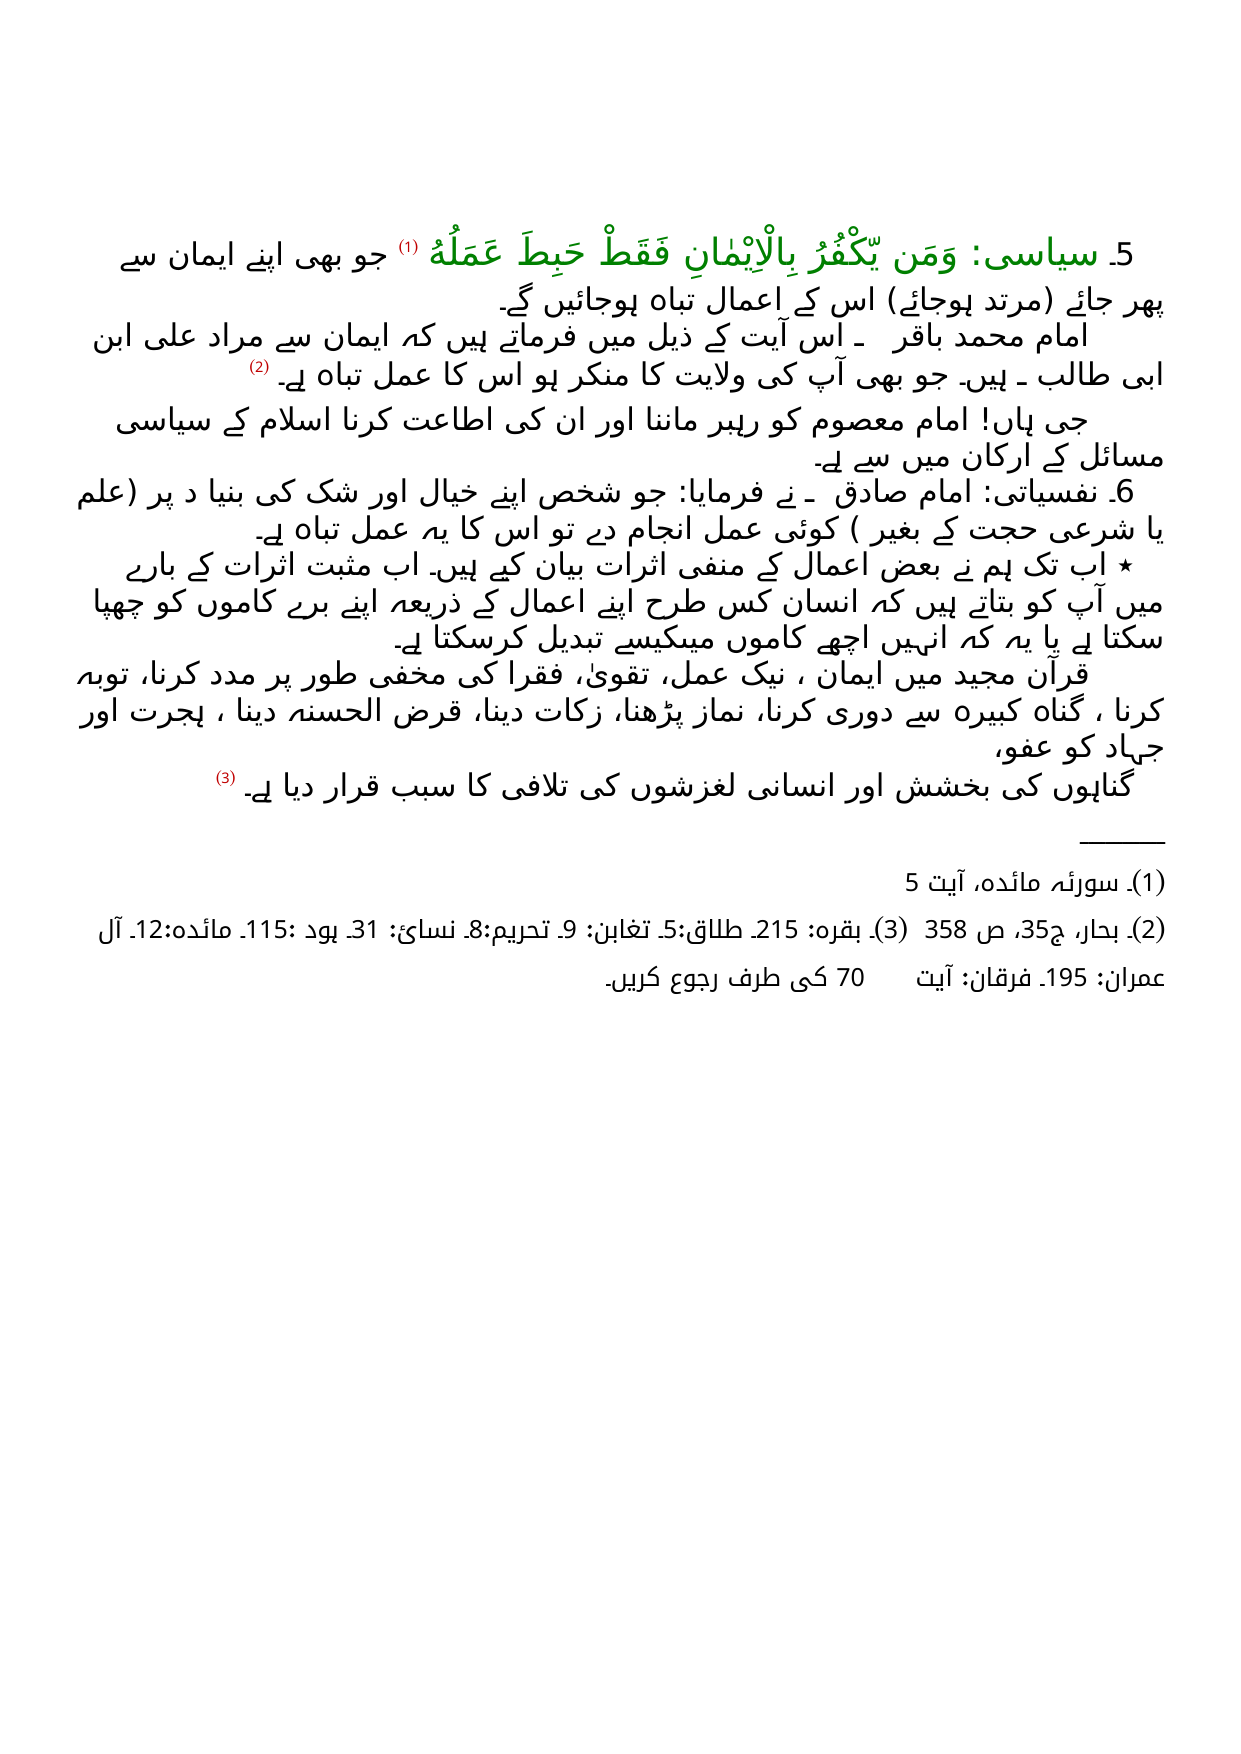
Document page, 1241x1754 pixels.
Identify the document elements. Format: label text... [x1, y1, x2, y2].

text گناہوں کی بخشش اور انسانی لغزشوں کی تلافی کا سبب قرار دیا ہے۔ (3) [75, 765, 1165, 812]
text (1)۔ سورئہ مائدہ، آیت 5 [75, 859, 1165, 907]
text امام محمد باقر ـ اس آیت کے ذیل میں فرماتے ہیں کہ ایمان سے مراد علی ابن ابی طالب ـ ہیں۔ جو بھی آپ کی ولایت کا منکر ہو اس کا عمل تباہ ہے۔ (2) [75, 317, 1165, 401]
text (2)۔ بحار، ج35، ص 358 (3)۔ بقرہ: 215۔ طلاق:5۔ تغابن: 9۔ تحریم:8۔ نسائ: 31۔ ہود :115۔ مائدہ:12۔ آل عمران: 195۔ فرقان: آیت 70 کی طرف رجوع کریں۔ [75, 907, 1165, 1002]
text جی ہاں! امام معصوم کو رہبر ماننا اور ان کی اطاعت کرنا اسلام کے سیاسی مسائل کے ارکان میں سے ہے۔ [75, 401, 1165, 474]
text 6۔ نفسیاتی: امام صادق ـ نے فرمایا: جو شخص اپنے خیال اور شک کی بنیا د پر (علم یا شرعی حجت کے بغیر ) کوئی عمل انجام دے تو اس کا یہ عمل تباہ ہے۔ [75, 474, 1165, 547]
text قرآن مجید میں ایمان ، نیک عمل، تقویٰ، فقرا کی مخفی طور پر مدد کرنا، توبہ کرنا ، گناہ کبیرہ سے دوری کرنا، نماز پڑھنا، زکات دینا، قرض الحسنہ دینا ، ہجرت اور جہاد کو عفو، [75, 656, 1165, 765]
text 5۔ سیاسی: وَمَن یّکْفُرُ بِالْاِیْمٰانِ فَقَطْ حَبِطَ عَمَلُهُ (1) جو بھی اپنے ایمان سے پھر جائے (مرتد ہوجائے) اس کے اعمال تباہ ہوجائیں گے۔ [75, 231, 1165, 317]
text ۔۔۔۔۔۔۔۔۔۔۔۔۔۔۔۔۔۔۔۔ [75, 812, 1165, 859]
text ٭ اب تک ہم نے بعض اعمال کے منفی اثرات بیان کیے ہیں۔ اب مثبت اثرات کے بارے میں آپ کو بتاتے ہیں کہ انسان کس طرح اپنے اعمال کے ذریعہ اپنے برے کاموں کو چھپا سکتا ہے یا یہ کہ انہیں اچھے کاموں میںکیسے تبدیل کرسکتا ہے۔ [75, 547, 1165, 656]
